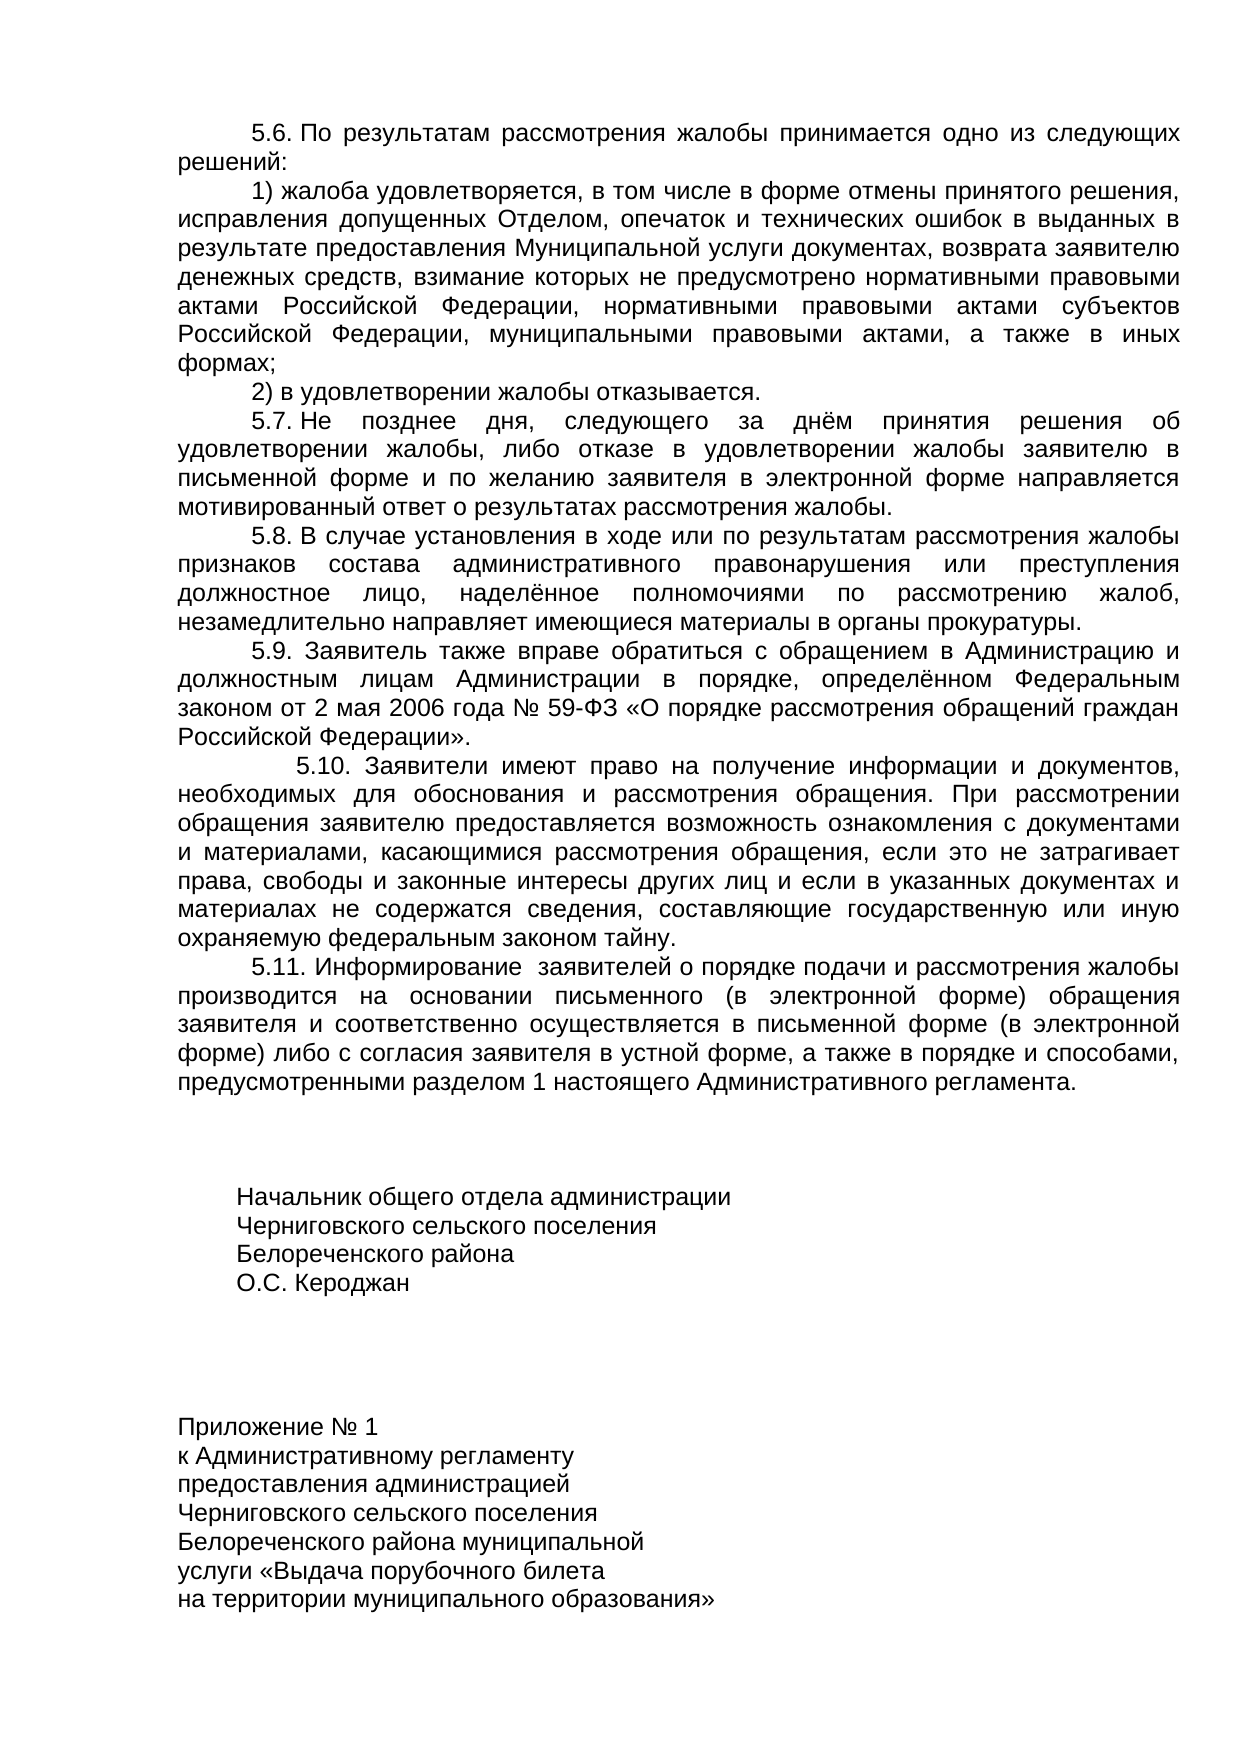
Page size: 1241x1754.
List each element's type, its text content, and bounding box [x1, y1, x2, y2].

text к Административному регламенту [177, 1441, 1181, 1469]
text Начальник общего отдела администрации [177, 1182, 1181, 1211]
text 5.6. По результатам рассмотрения жалобы принимается одно из следующих решений: [177, 118, 1181, 176]
text услуги «Выдача порубочного билета [177, 1556, 1181, 1584]
text 5.7. Не позднее дня, следующего за днём принятия решения об удовлетворении жалобы, либо отказе в удовлетворении жалобы заявителю в письменной форме и по желанию заявителя в электронной форме направляется мотивированный ответ о результатах рассмотрения жалобы. [177, 406, 1181, 521]
text 5.11. Информирование заявителей о порядке подачи и рассмотрения жалобы производится на основании письменного (в электронной форме) обращения заявителя и соответственно осуществляется в письменной форме (в электронной форме) либо с согласия заявителя в устной форме, а также в порядке и способами, предусмотренными разделом 1 настоящего Административного регламента. [177, 952, 1181, 1096]
text Черниговского сельского поселения [177, 1211, 1181, 1239]
text Черниговского сельского поселения [177, 1498, 1181, 1527]
text Белореченского района муниципальной [177, 1527, 1181, 1556]
text О.С. Кероджан [177, 1268, 1181, 1297]
text на территории муниципального образования» [177, 1584, 1181, 1613]
text 5.9. Заявитель также вправе обратиться с обращением в Администрацию и должностным лицам Администрации в порядке, определённом Федеральным законом от 2 мая 2006 года № 59-ФЗ «О порядке рассмотрения обращений граждан Российской Федерации». [177, 636, 1181, 751]
text 2) в удовлетворении жалобы отказывается. [177, 377, 1181, 406]
text 5.10. Заявители имеют право на получение информации и документов, необходимых для обоснования и рассмотрения обращения. При рассмотрении обращения заявителю предоставляется возможность ознакомления с документами и материалами, касающимися рассмотрения обращения, если это не затрагивает права, свободы и законные интересы других лиц и если в указанных документах и материалах не содержатся сведения, составляющие государственную или иную охраняемую федеральным законом тайну. [177, 751, 1181, 952]
text предоставления администрацией [177, 1469, 1181, 1498]
text Белореченского района [177, 1239, 1181, 1268]
text 1) жалоба удовлетворяется, в том числе в форме отмены принятого решения, исправления допущенных Отделом, опечаток и технических ошибок в выданных в результате предоставления Муниципальной услуги документах, возврата заявителю денежных средств, взимание которых не предусмотрено нормативными правовыми актами Российской Федерации, нормативными правовыми актами субъектов Российской Федерации, муниципальными правовыми актами, а также в иных формах; [177, 176, 1181, 377]
text 5.8. В случае установления в ходе или по результатам рассмотрения жалобы признаков состава административного правонарушения или преступления должностное лицо, наделённое полномочиями по рассмотрению жалоб, незамедлительно направляет имеющиеся материалы в органы прокуратуры. [177, 521, 1181, 636]
text Приложение № 1 [177, 1412, 1181, 1441]
